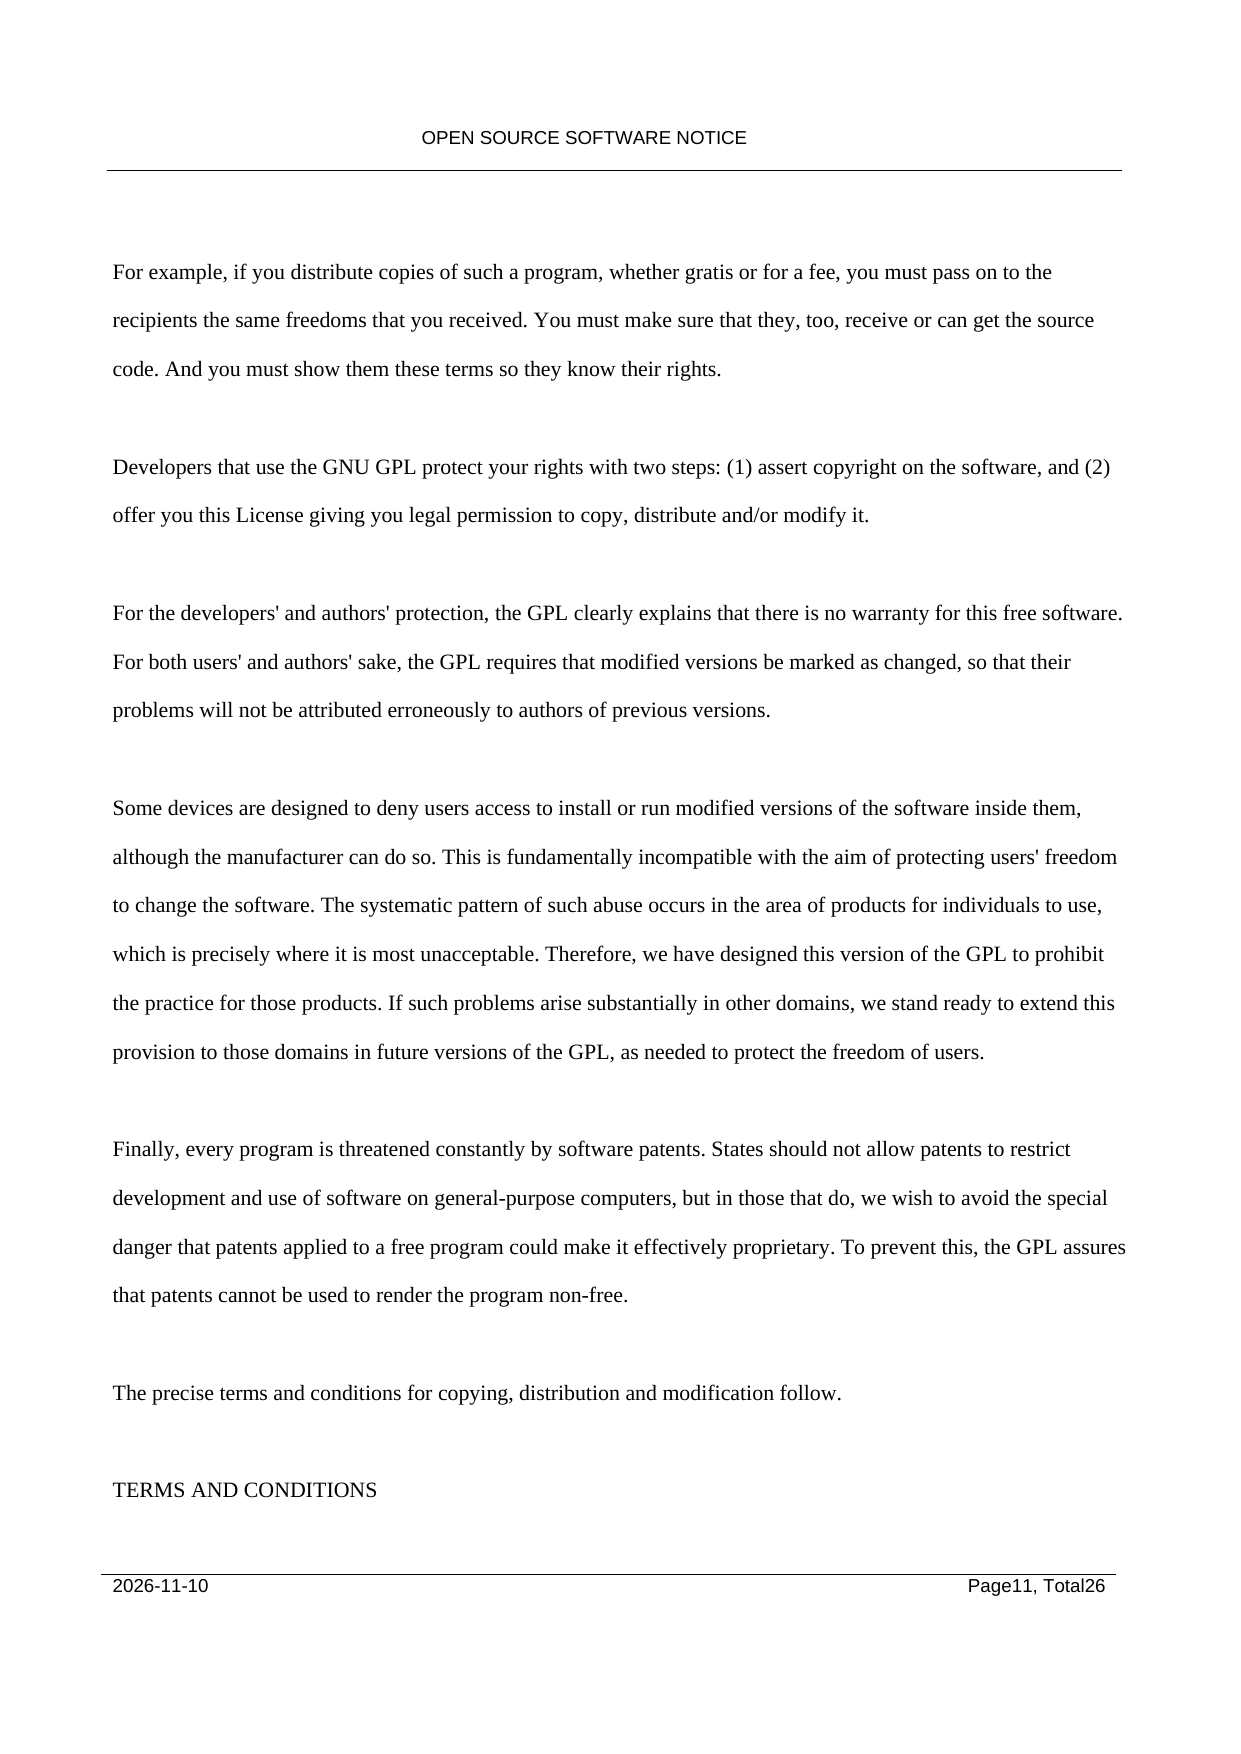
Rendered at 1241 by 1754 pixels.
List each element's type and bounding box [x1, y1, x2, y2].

text [112, 206, 1128, 1506]
